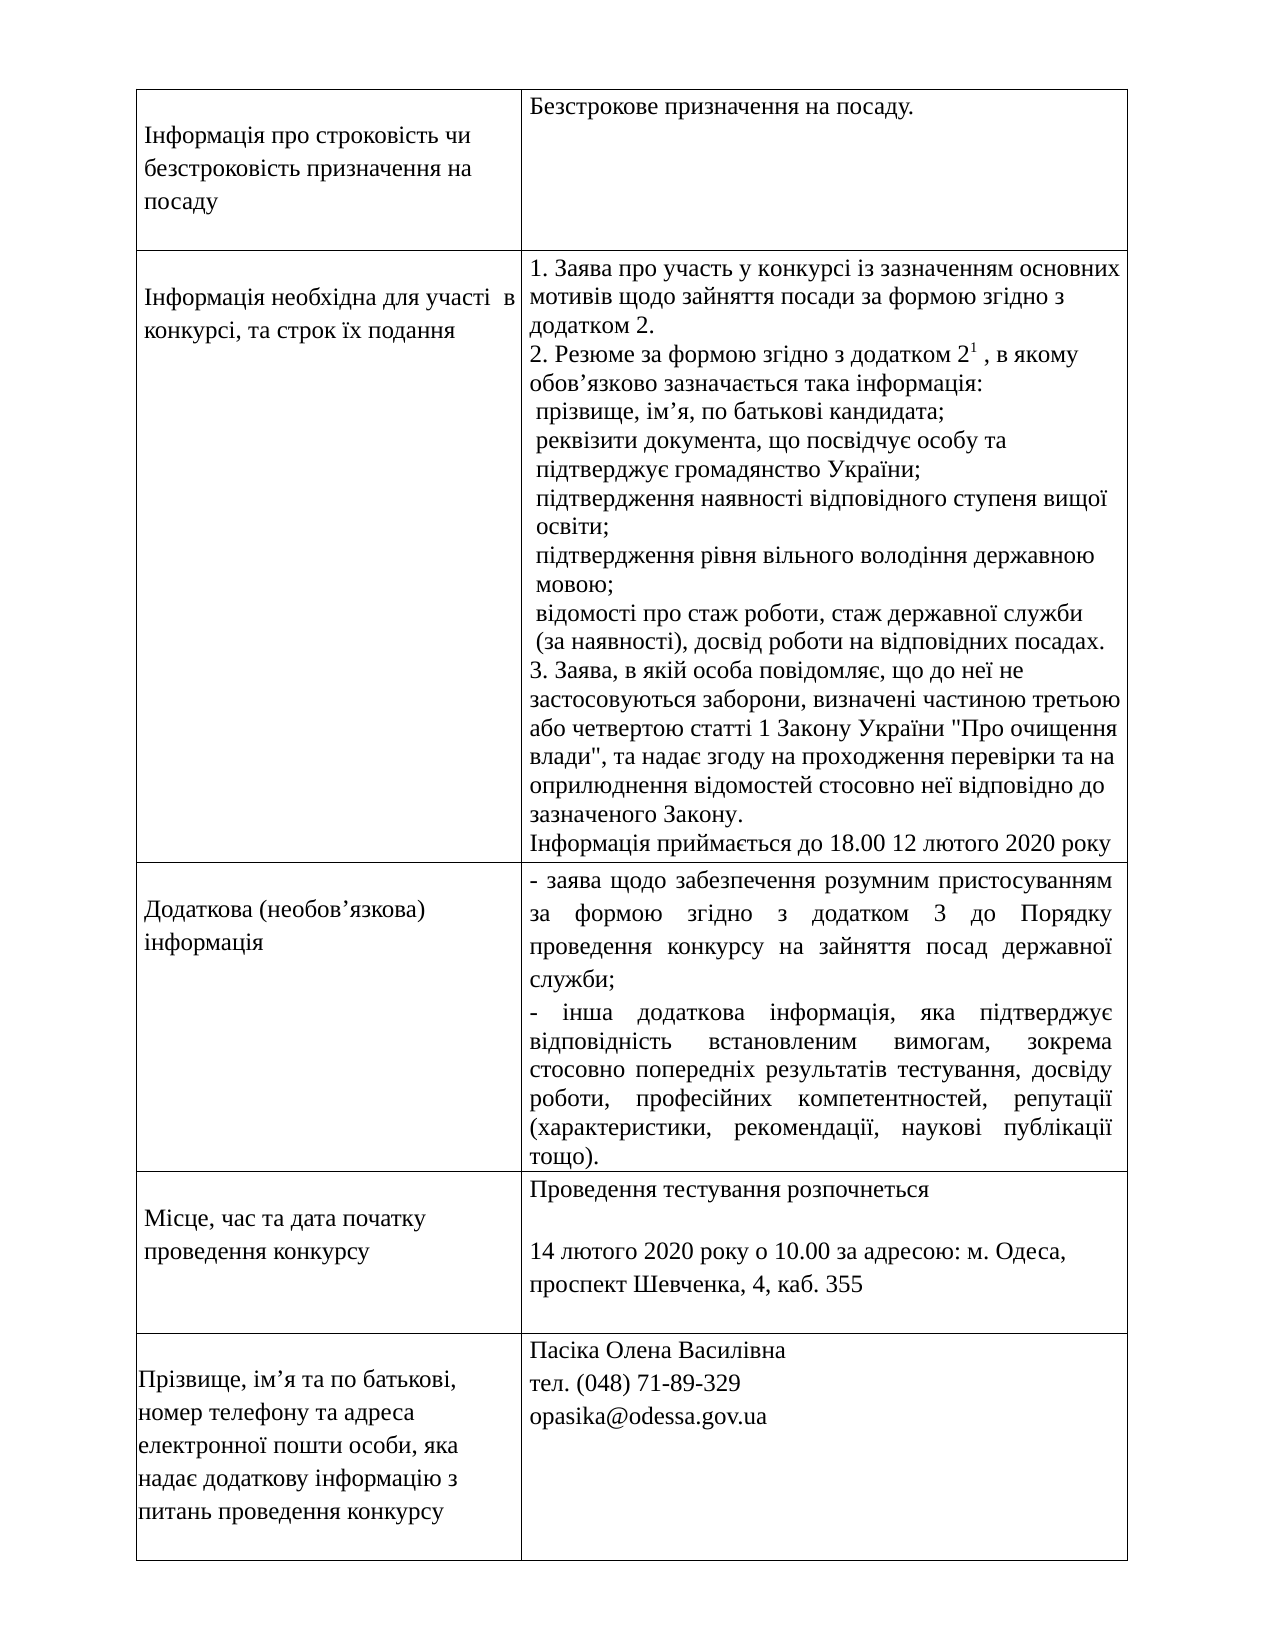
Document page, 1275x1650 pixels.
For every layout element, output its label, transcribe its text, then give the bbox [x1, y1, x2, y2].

table_cell Інформація про строковість чи безстроковість призначення на посаду [137, 90, 521, 250]
table_cell Прізвище, ім’я та по батькові, номер телефону та адреса електронної пошти особи, яка надає додаткову інформацію з питань проведення конкурсу [137, 1334, 521, 1560]
table_cell Інформація необхідна для участі в конкурсі, та строк їх подання [137, 251, 521, 862]
table_cell Місце, час та дата початку проведення конкурсу [137, 1172, 521, 1333]
table_cell Додаткова (необов’язкова) інформація [137, 863, 521, 1171]
table_cell Проведення тестування розпочнеться 14 лютого 2020 року о 10.00 за адресою: м. Одеса, проспект Шевченка, 4, каб. 355 [522, 1172, 1127, 1333]
table_cell Пасіка Олена Василівна тел. (048) 71-89-329 opasika@odessa.gov.ua [522, 1334, 1127, 1560]
table_cell Безстрокове призначення на посаду. [522, 90, 1127, 250]
table_cell 1. Заява про участь у конкурсі із зазначенням основних мотивів щодо зайняття посади за формою згідно з додатком 2. 2. Резюме за формою згідно з додатком 21 , в якому обов’язково зазначається така інформація: прізвище, ім’я, по батькові кандидата; реквізити документа, що посвідчує особу та підтверджує громадянство України; підтвердження наявності відповідного ступеня вищої освіти; підтвердження рівня вільного володіння державною мовою; відомості про стаж роботи, стаж державної служби (за наявності), досвід роботи на відповідних посадах. 3. Заява, в якій особа повідомляє, що до неї не застосовуються заборони, визначені частиною третьою або четвертою статті 1 Закону України "Про очищення влади", та надає згоду на проходження перевірки та на оприлюднення відомостей стосовно неї відповідно до зазначеного Закону. Інформація приймається до 18.00 12 лютого 2020 року [522, 251, 1127, 862]
table_cell - заява щодо забезпечення розумним пристосуванням за формою згідно з додатком 3 до Порядку проведення конкурсу на зайняття посад державної служби; - інша додаткова інформація, яка підтверджує відповідність встановленим вимогам, зокрема стосовно попередніх результатів тестування, досвіду роботи, професійних компетентностей, репутації (характеристики, рекомендації, наукові публікації тощо). [522, 863, 1127, 1171]
